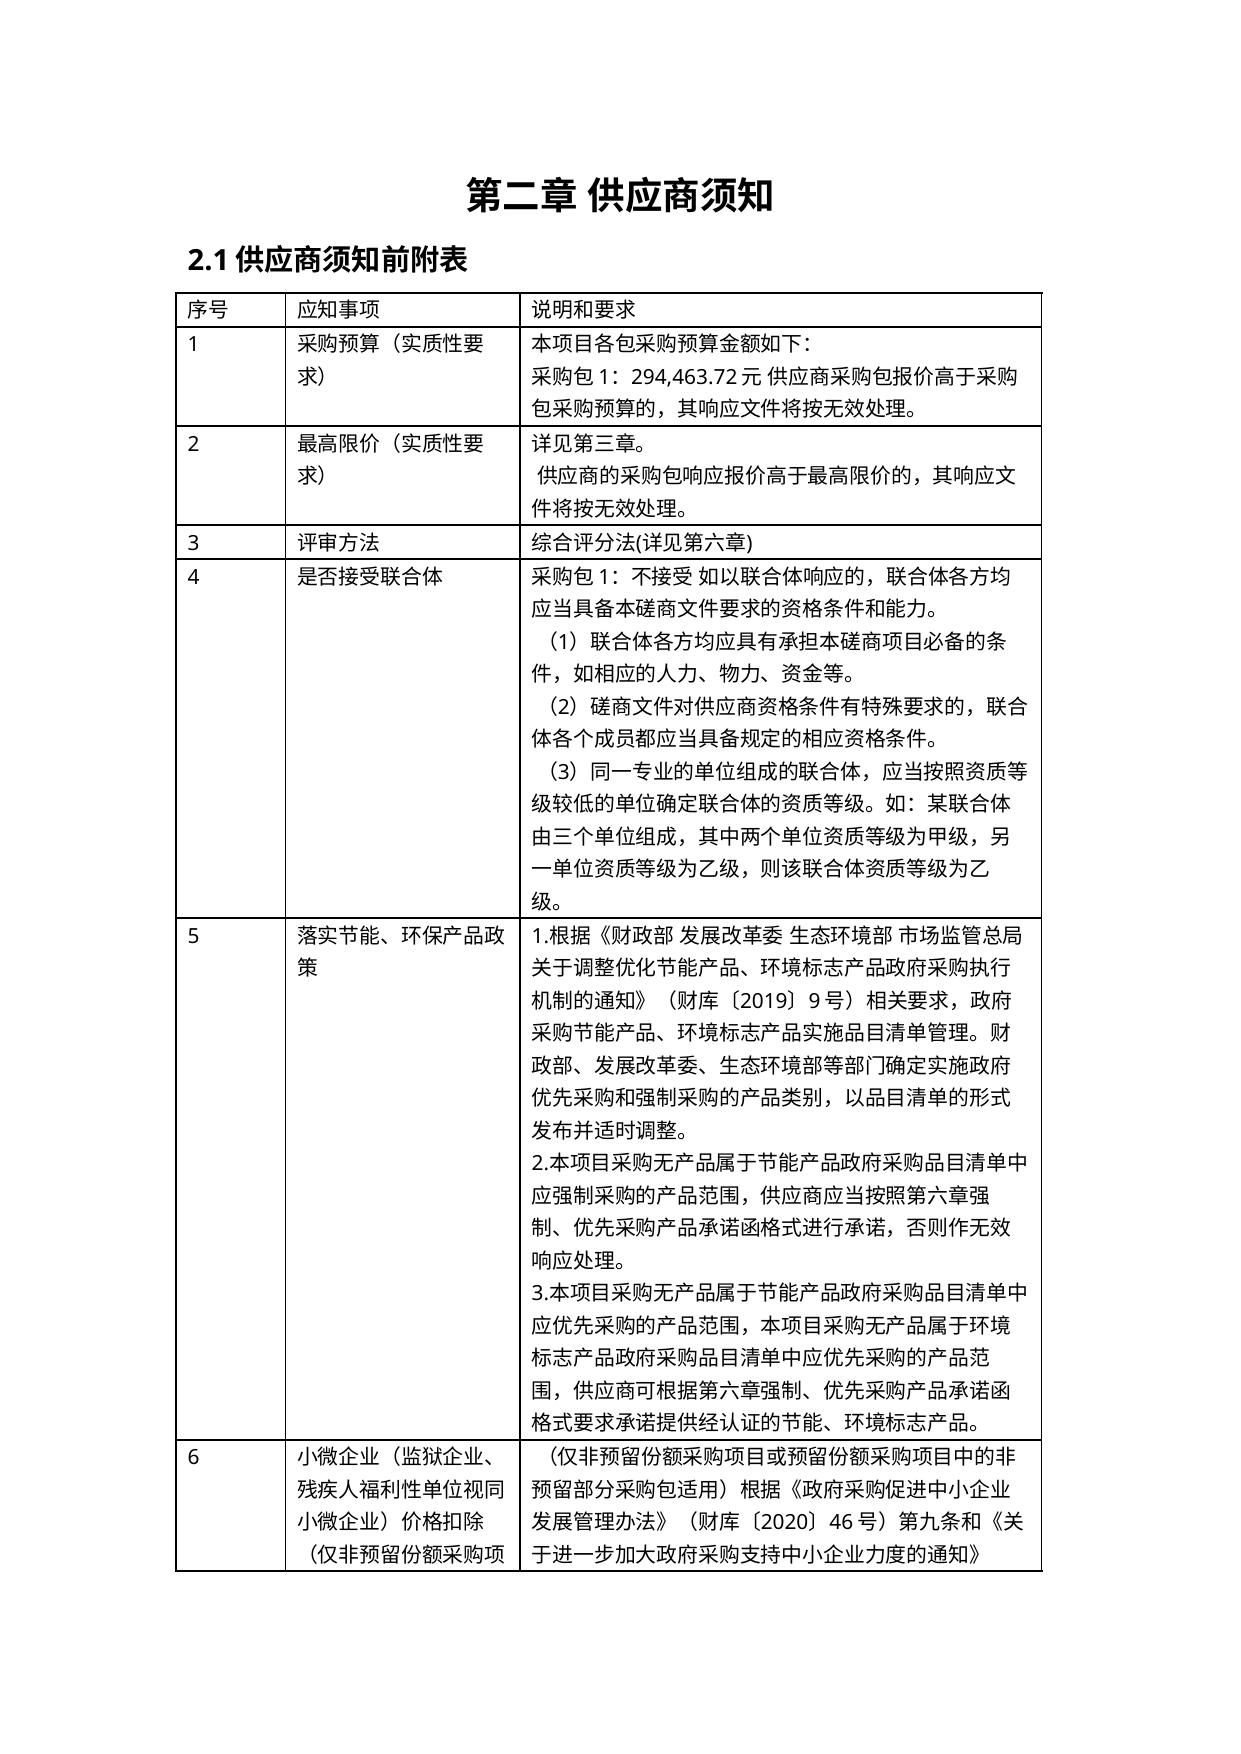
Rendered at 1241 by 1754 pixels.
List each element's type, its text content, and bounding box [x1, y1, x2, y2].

table_cell 最高限价（实质性要求） [286, 427, 519, 524]
table_cell 2 [177, 427, 285, 524]
table_cell 评审方法 [286, 526, 519, 558]
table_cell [521, 1441, 1041, 1570]
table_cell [286, 1441, 519, 1570]
table_cell 4 [177, 560, 285, 917]
table_cell 是否接受联合体 [286, 560, 519, 917]
table_cell 5 [177, 919, 285, 1439]
text 第二章 供应商须知 [187, 162, 1053, 227]
table_cell 3 [177, 526, 285, 558]
table_cell 1.根据《财政部 发展改革委 生态环境部 市场监管总局关于调整优化节能产品、环境标志产品政府采购执行机制的通知》（财库〔2019〕9号）相关要求，政府采购节能产品、环境标志产品实施品目清单管理。财政部、发展改革委、生态环境部等部门确定实施政府优先采购和强制采购的产品类别，以品目清单的形式发布并适时调整。 2.本项目采购无产品属于节能产品政府采购品目清单中应强制采购的产品范围，供应商应当按照第六章强制、优先采购产品承诺函格式进行承诺，否则作无效响应处理。 3.本项目采购无产品属于节能产品政府采购品目清单中应优先采购的产品范围，本项目采购无产品属于环境标志产品政府采购品目清单中应优先采购的产品范围，供应商可根据第六章强制、优先采购产品承诺函格式要求承诺提供经认证的节能、环境标志产品。 [521, 919, 1041, 1439]
table_header 应知事项 [286, 294, 519, 326]
table_cell 详见第三章。 供应商的采购包响应报价高于最高限价的，其响应文件将按无效处理。 [521, 427, 1041, 524]
table_header 序号 [177, 294, 285, 326]
table_cell 本项目各包采购预算金额如下： 采购包1：294,463.72元 供应商采购包报价高于采购包采购预算的，其响应文件将按无效处理。 [521, 328, 1041, 425]
table_cell 6 [177, 1441, 285, 1570]
table_cell 1 [177, 328, 285, 425]
table_cell 采购预算（实质性要求） [286, 328, 519, 425]
table_cell 综合评分法(详见第六章) [521, 526, 1041, 558]
table_cell 落实节能、环保产品政策 [286, 919, 519, 1439]
text 2.1供应商须知前附表 [187, 227, 1053, 292]
table_header 说明和要求 [521, 294, 1041, 326]
table_cell 采购包1：不接受 如以联合体响应的，联合体各方均应当具备本磋商文件要求的资格条件和能力。 （1）联合体各方均应具有承担本磋商项目必备的条件，如相应的人力、物力、资金等。 （2）磋商文件对供应商资格条件有特殊要求的，联合体各个成员都应当具备规定的相应资格条件。 （3）同一专业的单位组成的联合体，应当按照资质等级较低的单位确定联合体的资质等级。如：某联合体由三个单位组成，其中两个单位资质等级为甲级，另一单位资质等级为乙级，则该联合体资质等级为乙级。 [521, 560, 1041, 917]
